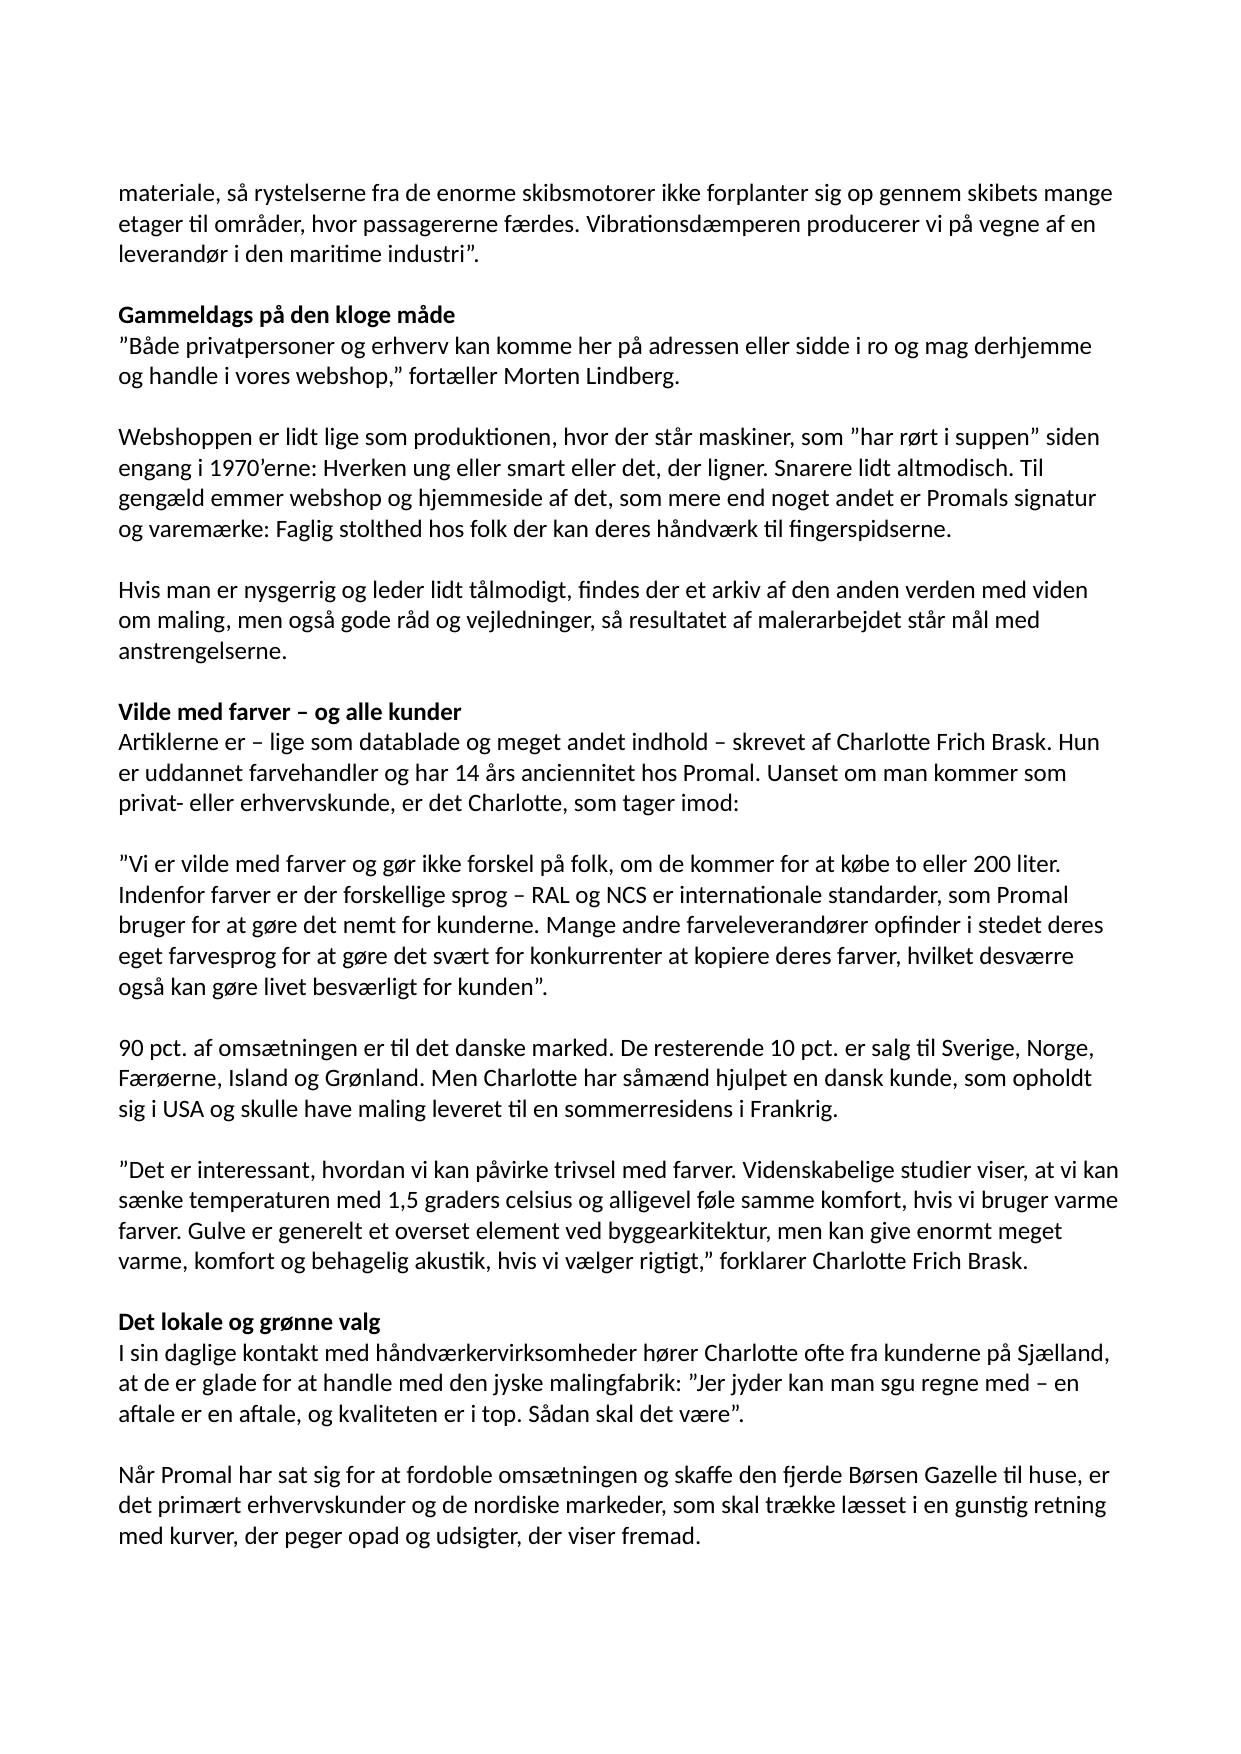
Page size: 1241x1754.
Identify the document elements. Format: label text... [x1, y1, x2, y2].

text 90 pct. af omsætningen er til det danske marked. De resterende 10 pct. er salg til Sverige, Norge, Færøerne, Island og Grønland. Men Charlotte har såmænd hjulpet en dansk kunde, som opholdt sig i USA og skulle have maling leveret til en sommerresidens i Frankrig. [118, 1032, 1122, 1123]
text Gammeldags på den kloge måde [118, 299, 1122, 330]
text Når Promal har sat sig for at fordoble omsætningen og skaffe den fjerde Børsen Gazelle til huse, er det primært erhvervskunder og de nordiske markeder, som skal trække læsset i en gunstig retning med kurver, der peger opad og udsigter, der viser fremad. [118, 1459, 1122, 1551]
text Det lokale og grønne valg [118, 1306, 1122, 1337]
text Hvis man er nysgerrig og leder lidt tålmodigt, findes der et arkiv af den anden verden med viden om maling, men også gode råd og vejledninger, så resultatet af malerarbejdet står mål med anstrengelserne. [118, 574, 1122, 666]
text ”Det er interessant, hvordan vi kan påvirke trivsel med farver. Videnskabelige studier viser, at vi kan sænke temperaturen med 1,5 graders celsius og alligevel føle samme komfort, hvis vi bruger varme farver. Gulve er generelt et overset element ved byggearkitektur, men kan give enormt meget varme, komfort og behagelig akustik, hvis vi vælger rigtigt,” forklarer Charlotte Frich Brask. [118, 1154, 1122, 1276]
text I sin daglige kontakt med håndværkervirksomheder hører Charlotte ofte fra kunderne på Sjælland, at de er glade for at handle med den jyske malingfabrik: ”Jer jyder kan man sgu regne med – en aftale er en aftale, og kvaliteten er i top. Sådan skal det være”. [118, 1337, 1122, 1428]
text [118, 177, 1122, 269]
text ”Både privatpersoner og erhverv kan komme her på adressen eller sidde i ro og mag derhjemme og handle i vores webshop,” fortæller Morten Lindberg. [118, 330, 1122, 391]
text Artiklerne er – lige som datablade og meget andet indhold – skrevet af Charlotte Frich Brask. Hun er uddannet farvehandler og har 14 års anciennitet hos Promal. Uanset om man kommer som privat- eller erhvervskunde, er det Charlotte, som tager imod: [118, 727, 1122, 818]
text ”Vi er vilde med farver og gør ikke forskel på folk, om de kommer for at købe to eller 200 liter. Indenfor farver er der forskellige sprog – RAL og NCS er internationale standarder, som Promal bruger for at gøre det nemt for kunderne. Mange andre farveleverandører opfinder i stedet deres eget farvesprog for at gøre det svært for konkurrenter at kopiere deres farver, hvilket desværre også kan gøre livet besværligt for kunden”. [118, 849, 1122, 1001]
text Vilde med farver – og alle kunder [118, 696, 1122, 727]
text Webshoppen er lidt lige som produktionen, hvor der står maskiner, som ”har rørt i suppen” siden engang i 1970’erne: Hverken ung eller smart eller det, der ligner. Snarere lidt altmodisch. Til gengæld emmer webshop og hjemmeside af det, som mere end noget andet er Promals signatur og varemærke: Faglig stolthed hos folk der kan deres håndværk til fingerspidserne. [118, 421, 1122, 543]
